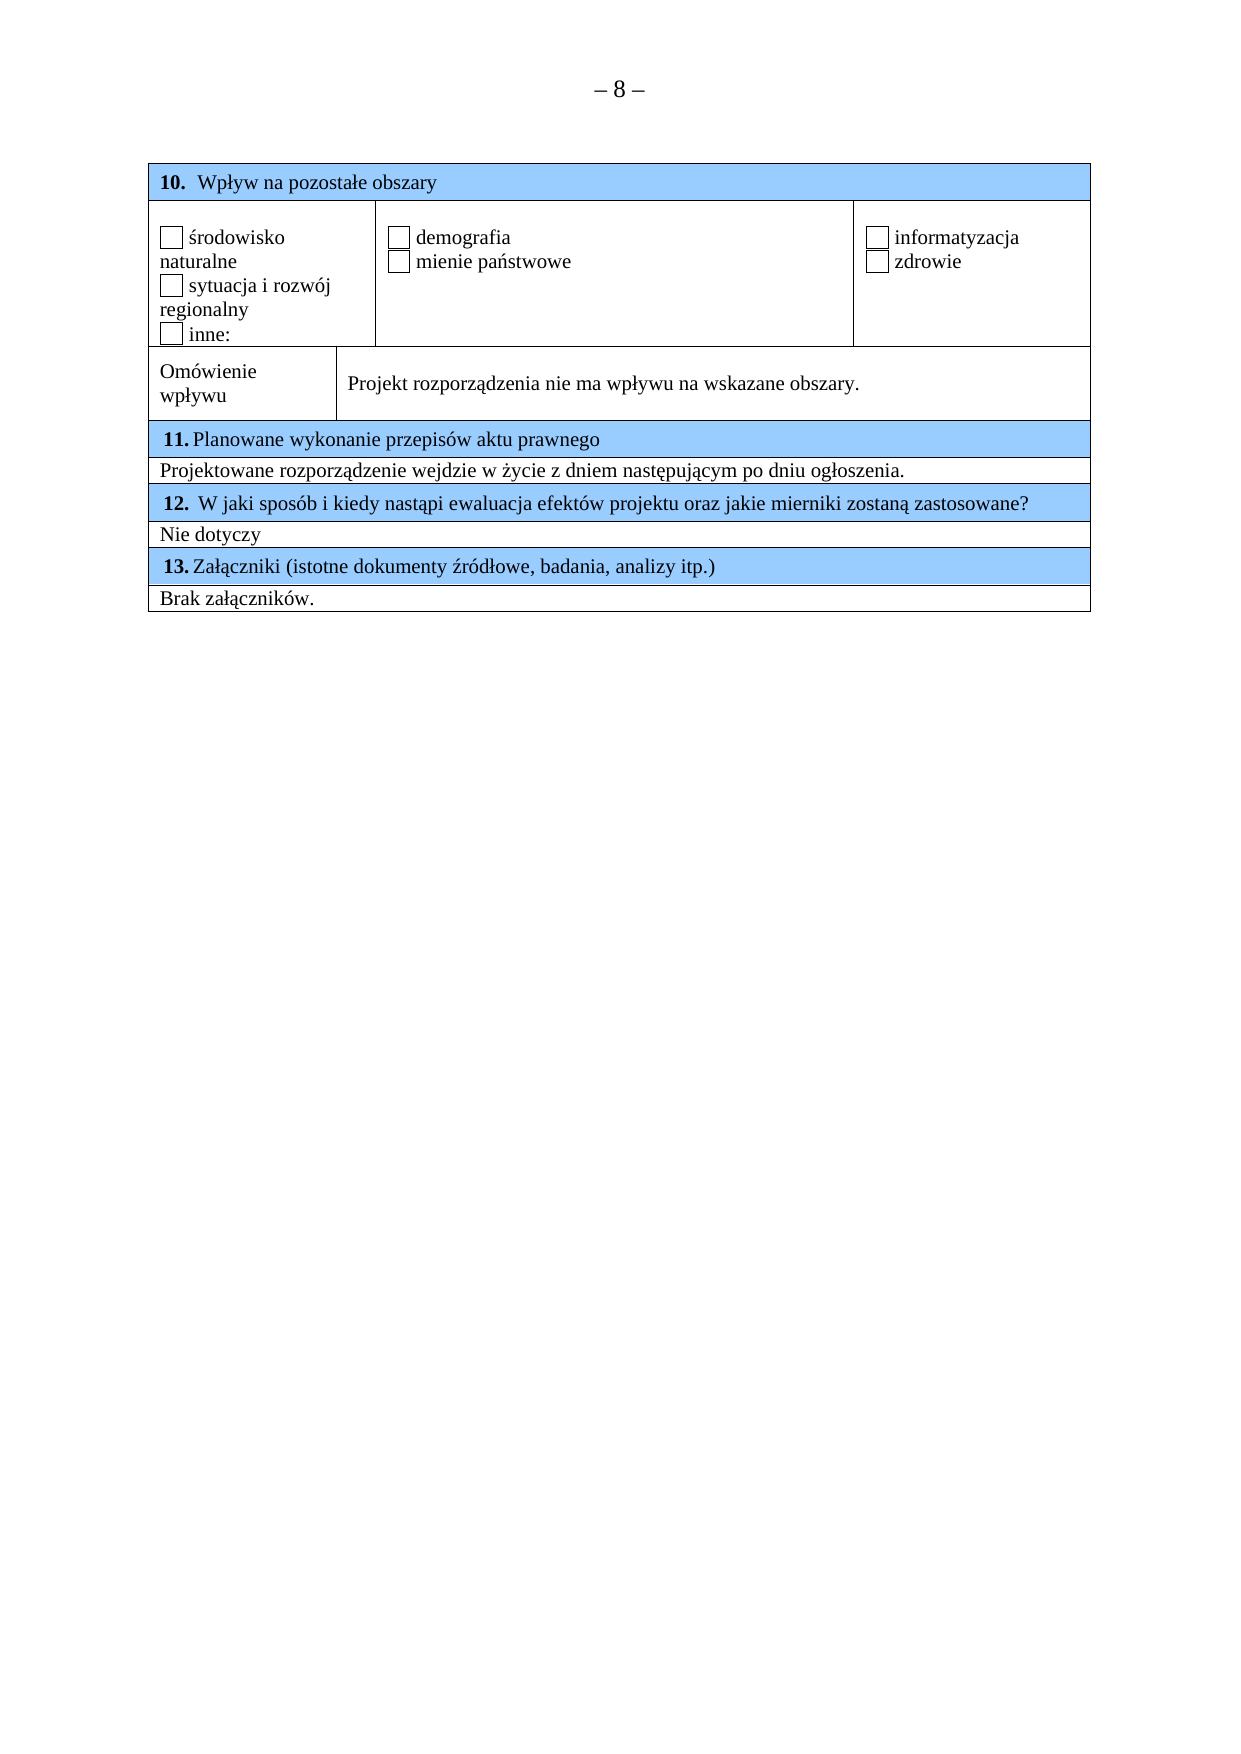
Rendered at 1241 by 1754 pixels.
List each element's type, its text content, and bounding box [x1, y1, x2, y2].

table_cell Omówienie wpływu [149, 347, 336, 420]
table_cell Projektowane rozporządzenie wejdzie w życie z dniem następującym po dniu ogłoszenia. [149, 458, 1090, 483]
table_cell Brak załączników. [149, 586, 1090, 611]
table_cell demografia mienie państwowe [376, 201, 853, 346]
table_cell Nie dotyczy [149, 522, 1090, 547]
table_cell Projekt rozporządzenia nie ma wpływu na wskazane obszary. [337, 347, 1090, 420]
table_cell informatyzacja zdrowie [854, 201, 1090, 346]
table_cell Planowane wykonanie przepisów aktu prawnego [149, 421, 1090, 457]
table_cell Załączniki (istotne dokumenty źródłowe, badania, analizy itp.) [149, 548, 1090, 584]
table_cell W jaki sposób i kiedy nastąpi ewaluacja efektów projektu oraz jakie mierniki zostaną zastosowane? [149, 484, 1090, 521]
table_cell środowisko naturalne sytuacja i rozwój regionalny inne: [149, 201, 375, 346]
table_cell Wpływ na pozostałe obszary [149, 164, 1090, 200]
